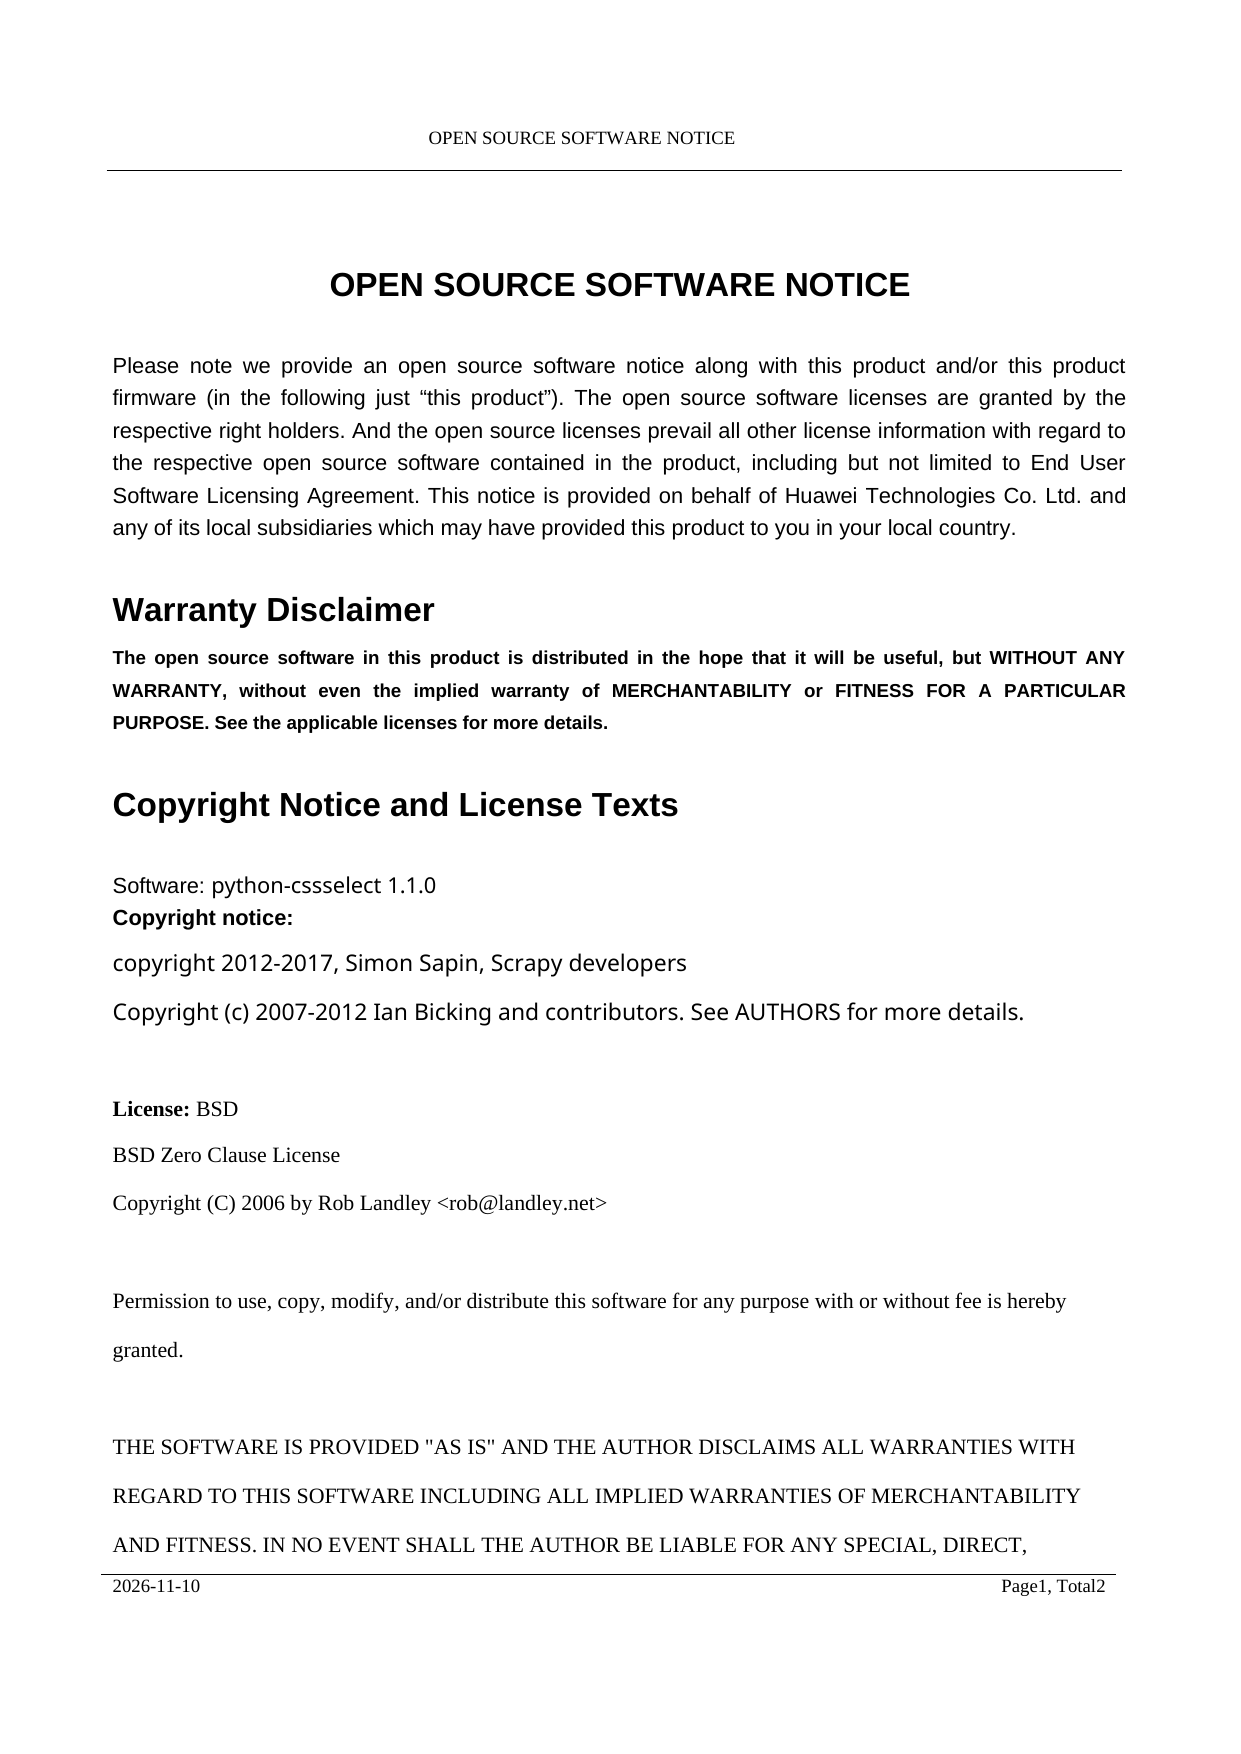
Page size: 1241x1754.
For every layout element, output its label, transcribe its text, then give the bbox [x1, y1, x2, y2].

text Please note we provide an open source software notice along with this product and/or this product firmware (in the following just “this product”). The open source software licenses are granted by the respective right holders. And the open source licenses prevail all other license information with regard to the respective open source software contained in the product, including but not limited to End User Software Licensing Agreement. This notice is provided on behalf of Huawei Technologies Co. Ltd. and any of its local subsidiaries which may have provided this product to you in your local country. [112, 349, 1128, 544]
text OPEN SOURCE SOFTWARE NOTICE [112, 251, 1128, 316]
text Warranty Disclaimer [112, 576, 1128, 641]
text copyright 2012-2017, Simon Sapin, Scrapy developers Copyright (c) 2007-2012 Ian Bicking and contributors. See AUTHORS for more details. [112, 947, 1128, 1077]
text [112, 1138, 1128, 1560]
text Copyright notice: [112, 901, 1128, 934]
text Software: python-cssselect 1.1.0 [112, 869, 1128, 901]
text The open source software in this product is distributed in the hope that it will be useful, but WITHOUT ANY WARRANTY, without even the implied warranty of MERCHANTABILITY or FITNESS FOR A PARTICULAR PURPOSE. See the applicable licenses for more details. [112, 641, 1128, 739]
text Copyright Notice and License Texts [112, 771, 1128, 836]
text License: BSD [112, 1093, 1128, 1125]
